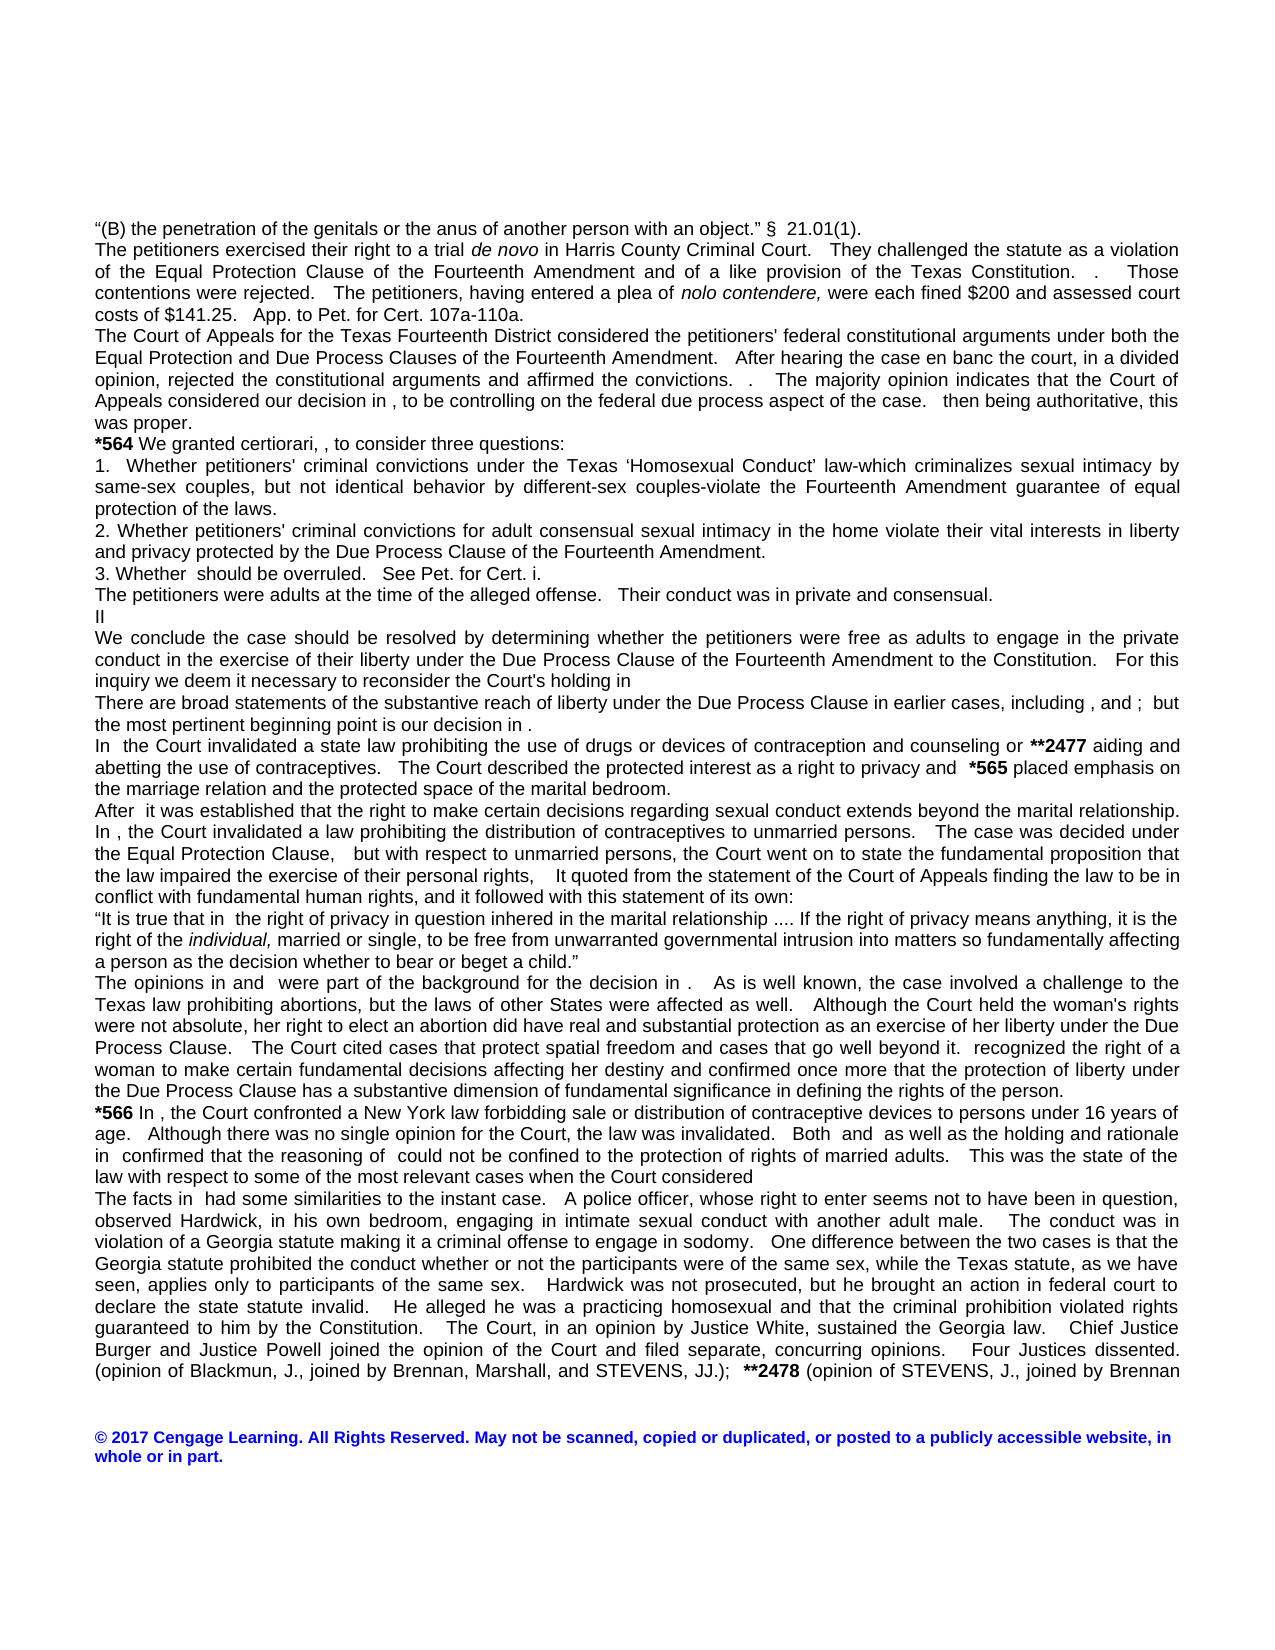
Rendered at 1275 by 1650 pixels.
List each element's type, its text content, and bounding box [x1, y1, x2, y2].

text The petitioners exercised their right to a trial de novo in Harris County Criminal Court. They challenged the statute as a violation of the Equal Protection Clause of the Fourteenth Amendment and of a like provision of the Texas Constitution. . Those contentions were rejected. The petitioners, having entered a plea of nolo contendere, were each fined $200 and assessed court costs of $141.25. App. to Pet. for Cert. 107a-110a. [94, 239, 1181, 325]
text The opinions in and were part of the background for the decision in . As is well known, the case involved a challenge to the Texas law prohibiting abortions, but the laws of other States were affected as well. Although the Court held the woman's rights were not absolute, her right to elect an abortion did have real and substantial protection as an exercise of her liberty under the Due Process Clause. The Court cited cases that protect spatial freedom and cases that go well beyond it. recognized the right of a woman to make certain fundamental decisions affecting her destiny and confirmed once more that the protection of liberty under the Due Process Clause has a substantive dimension of fundamental significance in defining the rights of the person. [94, 972, 1181, 1102]
text We conclude the case should be resolved by determining whether the petitioners were free as adults to engage in the private conduct in the exercise of their liberty under the Due Process Clause of the Fourteenth Amendment to the Constitution. For this inquiry we deem it necessary to reconsider the Court's holding in [94, 627, 1181, 692]
text II [94, 606, 1181, 627]
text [94, 1188, 1181, 1382]
text *566 In , the Court confronted a New York law forbidding sale or distribution of contraceptive devices to persons under 16 years of age. Although there was no single opinion for the Court, the law was invalidated. Both and as well as the holding and rationale in confirmed that the reasoning of could not be confined to the protection of rights of married adults. This was the state of the law with respect to some of the most relevant cases when the Court considered [94, 1102, 1181, 1188]
text 3. Whether should be overruled. See Pet. for Cert. i. [94, 562, 1181, 584]
text 1. Whether petitioners' criminal convictions under the Texas ‘Homosexual Conduct’ law-which criminalizes sexual intimacy by same-sex couples, but not identical behavior by different-sex couples-violate the Fourteenth Amendment guarantee of equal protection of the laws. [94, 455, 1181, 519]
text 2. Whether petitioners' criminal convictions for adult consensual sexual intimacy in the home violate their vital interests in liberty and privacy protected by the Due Process Clause of the Fourteenth Amendment. [94, 519, 1181, 562]
text There are broad statements of the substantive reach of liberty under the Due Process Clause in earlier cases, including , and ; but the most pertinent beginning point is our decision in . [94, 692, 1181, 735]
text *564 We granted certiorari, , to consider three questions: [94, 433, 1181, 455]
text After it was established that the right to make certain decisions regarding sexual conduct extends beyond the marital relationship. In , the Court invalidated a law prohibiting the distribution of contraceptives to unmarried persons. The case was decided under the Equal Protection Clause, but with respect to unmarried persons, the Court went on to state the fundamental proposition that the law impaired the exercise of their personal rights, It quoted from the statement of the Court of Appeals finding the law to be in conflict with fundamental human rights, and it followed with this statement of its own: [94, 800, 1181, 907]
text “It is true that in the right of privacy in question inhered in the marital relationship .... If the right of privacy means anything, it is the right of the individual, married or single, to be free from unwarranted governmental intrusion into matters so fundamentally affecting a person as the decision whether to bear or beget a child.” [94, 907, 1181, 972]
text The petitioners were adults at the time of the alleged offense. Their conduct was in private and consensual. [94, 584, 1181, 606]
text In the Court invalidated a state law prohibiting the use of drugs or devices of contraception and counseling or **2477 aiding and abetting the use of contraceptives. The Court described the protected interest as a right to privacy and *565 placed emphasis on the marriage relation and the protected space of the marital bedroom. [94, 735, 1181, 800]
text The Court of Appeals for the Texas Fourteenth District considered the petitioners' federal constitutional arguments under both the Equal Protection and Due Process Clauses of the Fourteenth Amendment. After hearing the case en banc the court, in a divided opinion, rejected the constitutional arguments and affirmed the convictions. . The majority opinion indicates that the Court of Appeals considered our decision in , to be controlling on the federal due process aspect of the case. then being authoritative, this was proper. [94, 325, 1181, 433]
text “(B) the penetration of the genitals or the anus of another person with an object.” § 21.01(1). [94, 217, 1181, 239]
